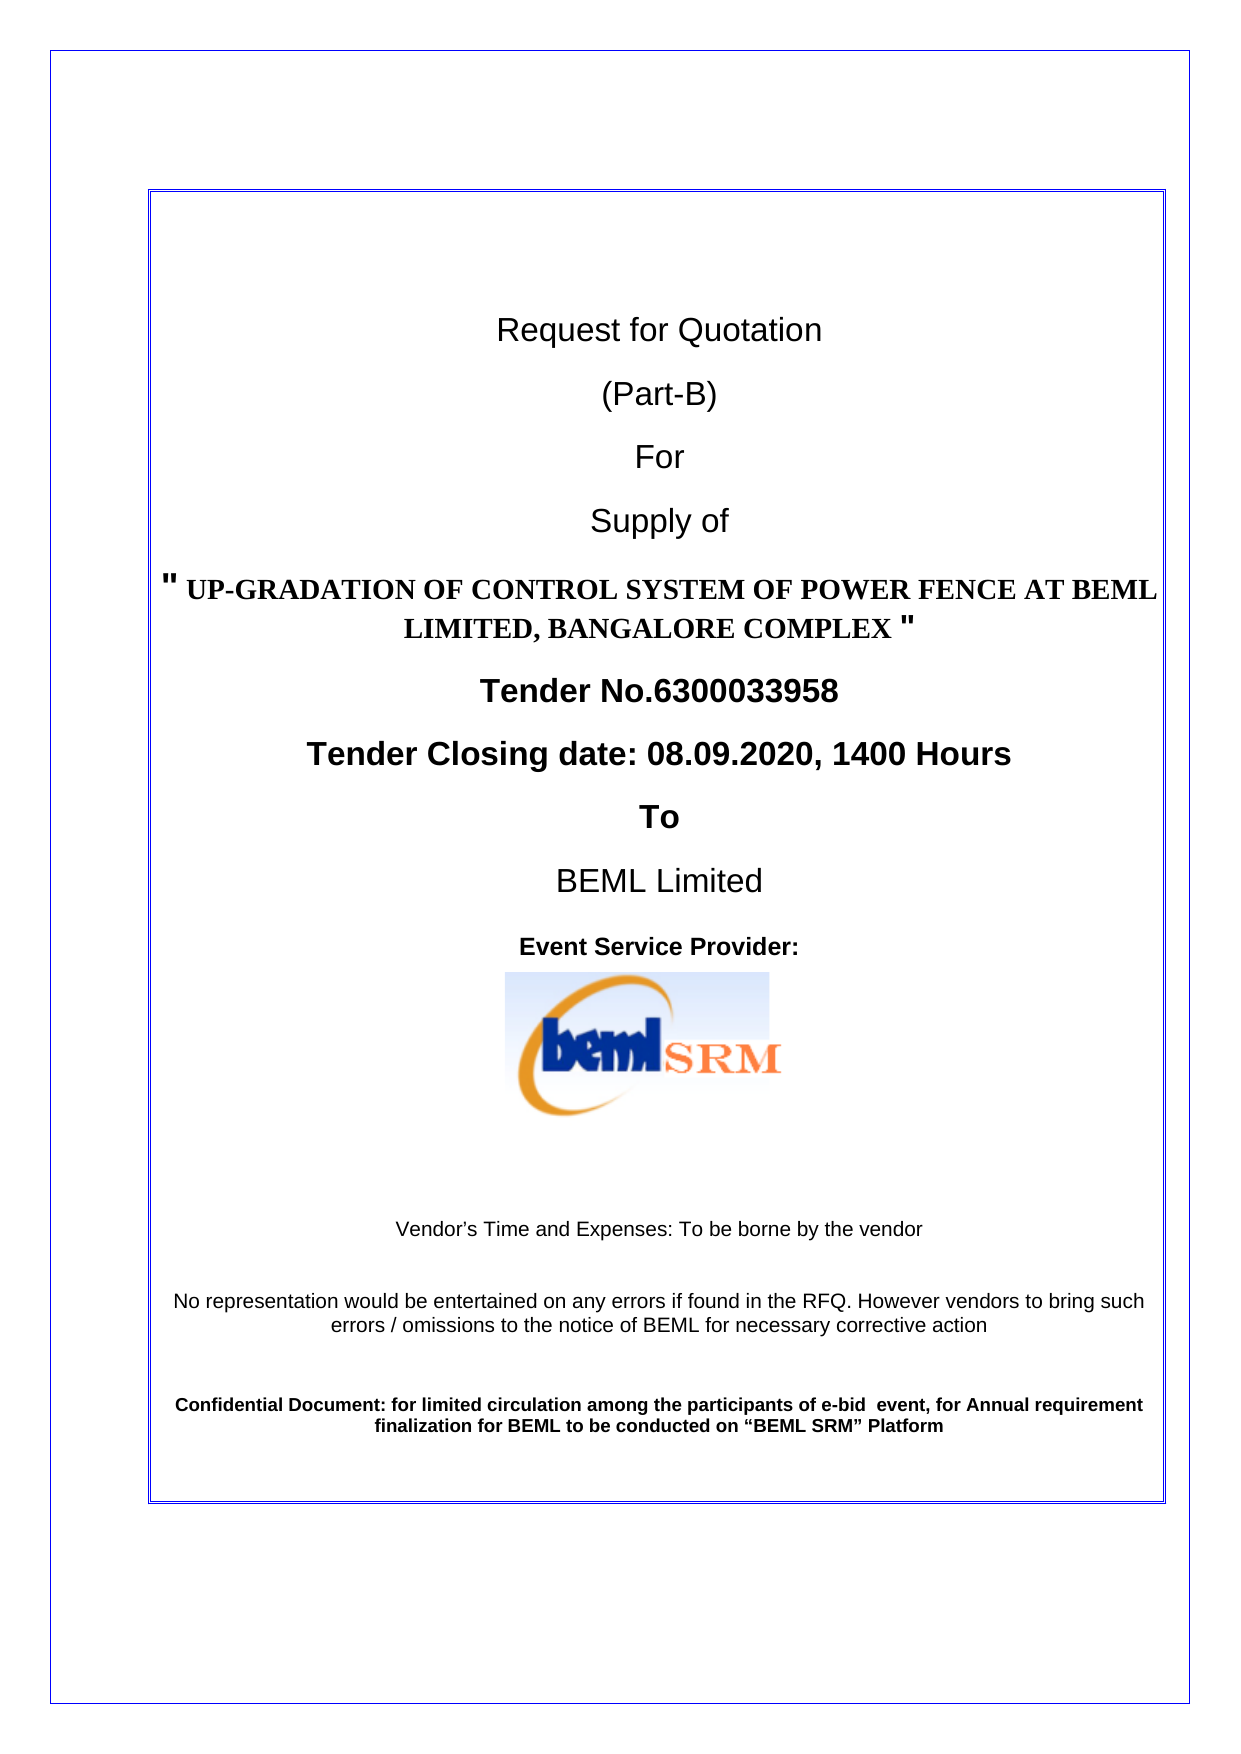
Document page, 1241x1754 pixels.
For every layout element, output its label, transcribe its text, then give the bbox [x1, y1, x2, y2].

subtitle Tender No.6300033958 [151, 626, 1163, 689]
picture [504, 972, 789, 1127]
text Confidential Document: for limited circulation among the participants of e-bid event, for Annual requirement finalization for BEML to be conducted on “BEML ” Platform [151, 1349, 1163, 1501]
subtitle Supply of [151, 456, 1163, 519]
subtitle " UP-GRADATION OF CONTROL SYSTEM OF POWER FENCE AT BEML LIMITED, BANGALORE COMPLEX " [151, 519, 1163, 626]
subtitle BEML Limited [151, 816, 1163, 887]
subtitle (Part-B) [151, 329, 1163, 392]
text Vendor’s Time and Expenses: To be borne by the vendor [151, 1172, 1163, 1241]
subtitle Tender Closing date: 08.09.2020, 1400 Hours [151, 689, 1163, 753]
text No representation would be entertained on any errors if found in the RFQ. However vendors to bring such errors / omissions to the notice of BEML for necessary corrective action [151, 1244, 1163, 1337]
subtitle To [151, 753, 1163, 816]
subtitle Request for Quotation [151, 266, 1163, 329]
subtitle For [151, 392, 1163, 456]
text Event Service Provider: [151, 887, 1163, 961]
